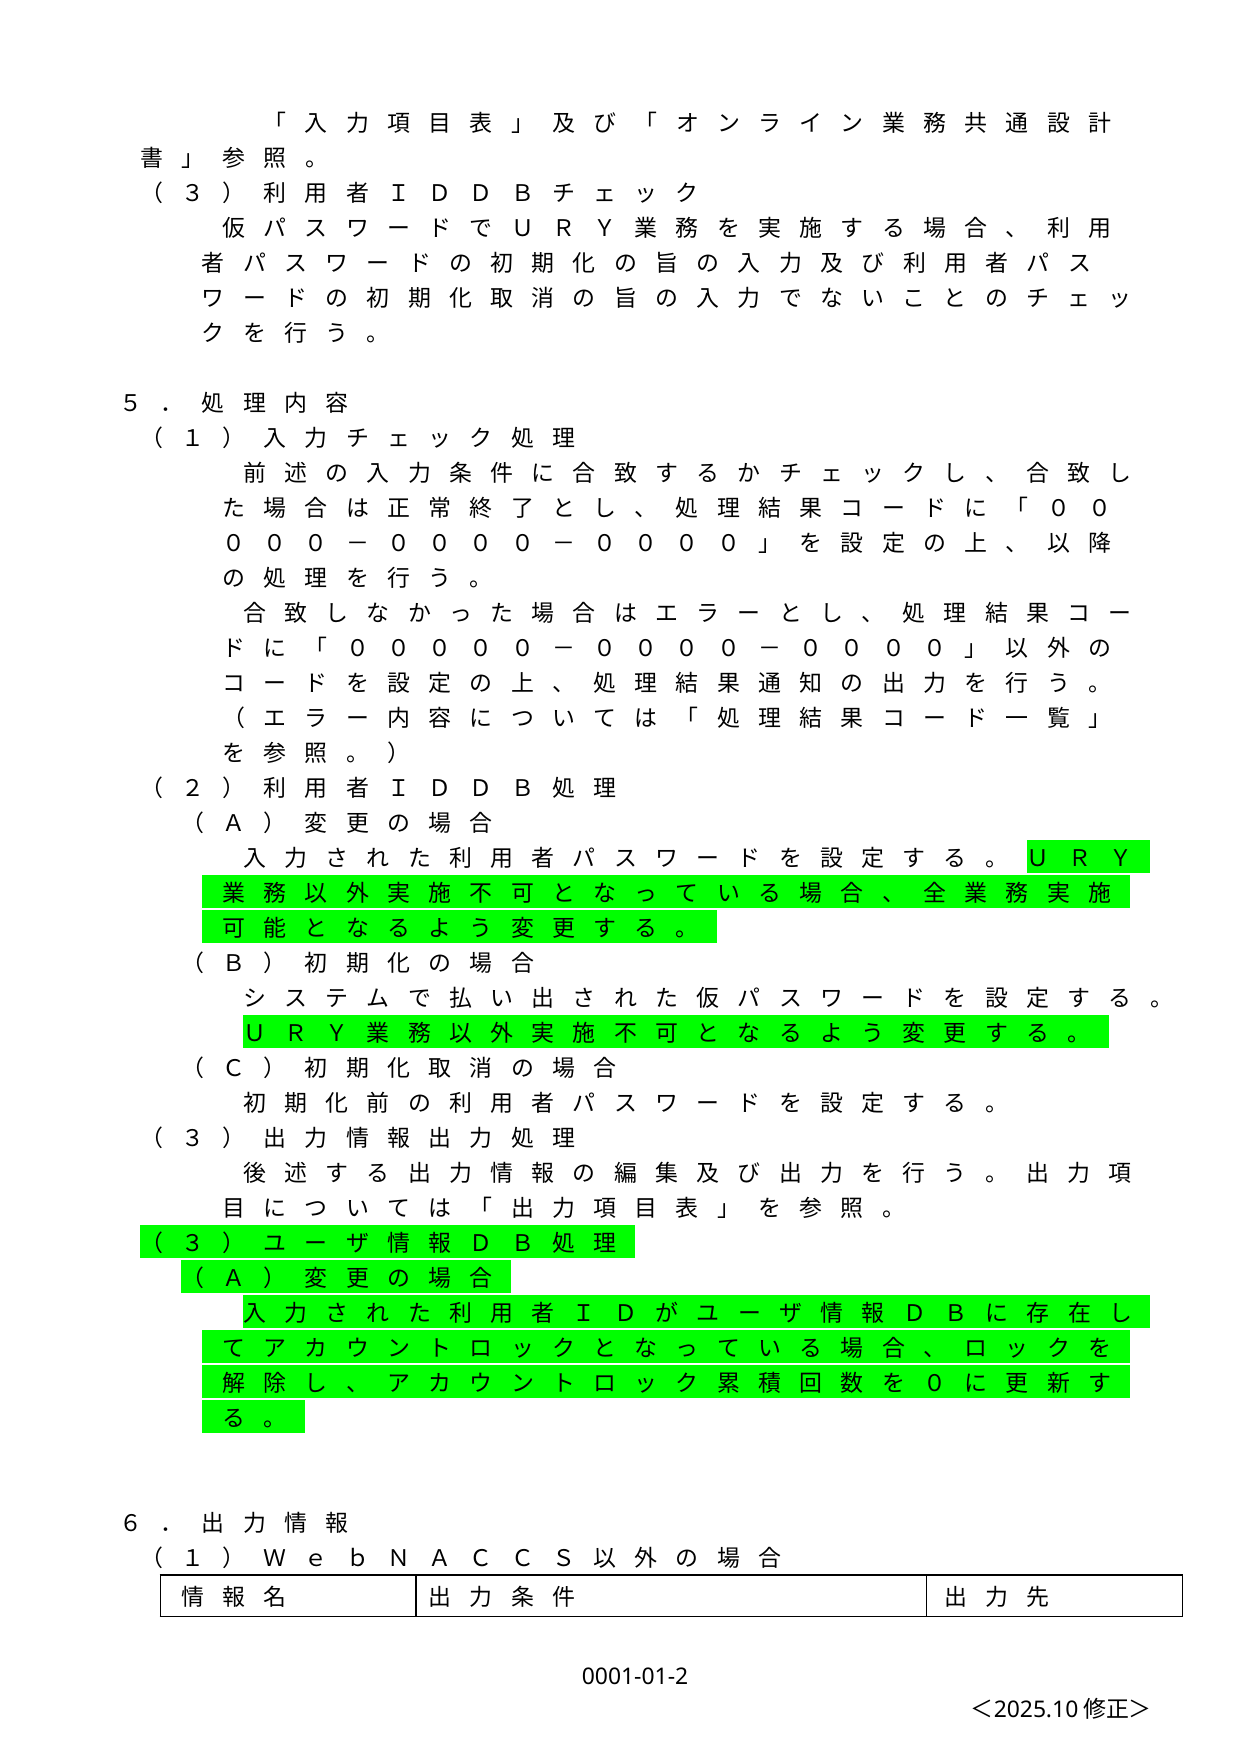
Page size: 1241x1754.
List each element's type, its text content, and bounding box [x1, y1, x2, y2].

text 仮パスワードでＵＲＹ業務を実施する場合、利用者パスワードの初期化の旨の入力及び利用者パスワードの初期化取消の旨の入力でないことのチェックを行う。 [181, 209, 1150, 349]
text 初期化前の利用者パスワードを設定する。 [222, 1084, 1150, 1119]
text （Ａ）変更の場合 [161, 804, 1150, 839]
table_header 出力先 [927, 1576, 1182, 1616]
text （Ｃ）初期化取消の場合 [161, 1049, 1150, 1084]
table_header 出力条件 [417, 1576, 926, 1616]
text ６．出力情報 [119, 1504, 1150, 1539]
text 入力された利用者パスワードを設定する。ＵＲＹ業務以外実施不可となっている場合、全業務実施可能となるよう変更する。 [202, 839, 1150, 944]
table_header 情報名 [161, 1576, 415, 1616]
text 前述の入力条件に合致するかチェックし、合致した場合は正常終了とし、処理結果コードに「０００００－００００－００００」を設定の上、以降の処理を行う。 [202, 454, 1150, 594]
text （Ｂ）初期化の場合 [161, 944, 1150, 979]
text （３）利用者ＩＤＤＢチェック [119, 174, 1150, 209]
text （３）出力情報出力処理 [119, 1119, 1150, 1154]
text （１）入力チェック処理 [119, 419, 1150, 454]
text 合致しなかった場合はエラーとし、処理結果コードに「０００００－００００－００００」以外のコードを設定の上、処理結果通知の出力を行う。（エラー内容については「処理結果コード一覧」を参照。） [202, 594, 1150, 769]
text 入力された利用者ＩＤがユーザ情報ＤＢに存在してアカウントロックとなっている場合、ロックを解除し、アカウントロック累積回数を０に更新する。 [202, 1294, 1150, 1434]
text （３）ユーザ情報ＤＢ処理 [119, 1224, 1150, 1259]
text システムで払い出された仮パスワードを設定する。ＵＲＹ業務以外実施不可となるよう変更する。 [222, 979, 1150, 1049]
text （１）ＷｅｂＮＡＣＣＳ以外の場合 [119, 1539, 1150, 1574]
text （２）利用者ＩＤＤＢ処理 [119, 769, 1150, 804]
text （Ａ）変更の場合 [161, 1259, 1150, 1294]
text 後述する出力情報の編集及び出力を行う。出力項目については「出力項目表」を参照。 [202, 1154, 1150, 1224]
text ５．処理内容 [119, 384, 1150, 419]
text 「入力項目表」及び「オンライン業務共通設計書」参照。 [140, 104, 1150, 174]
